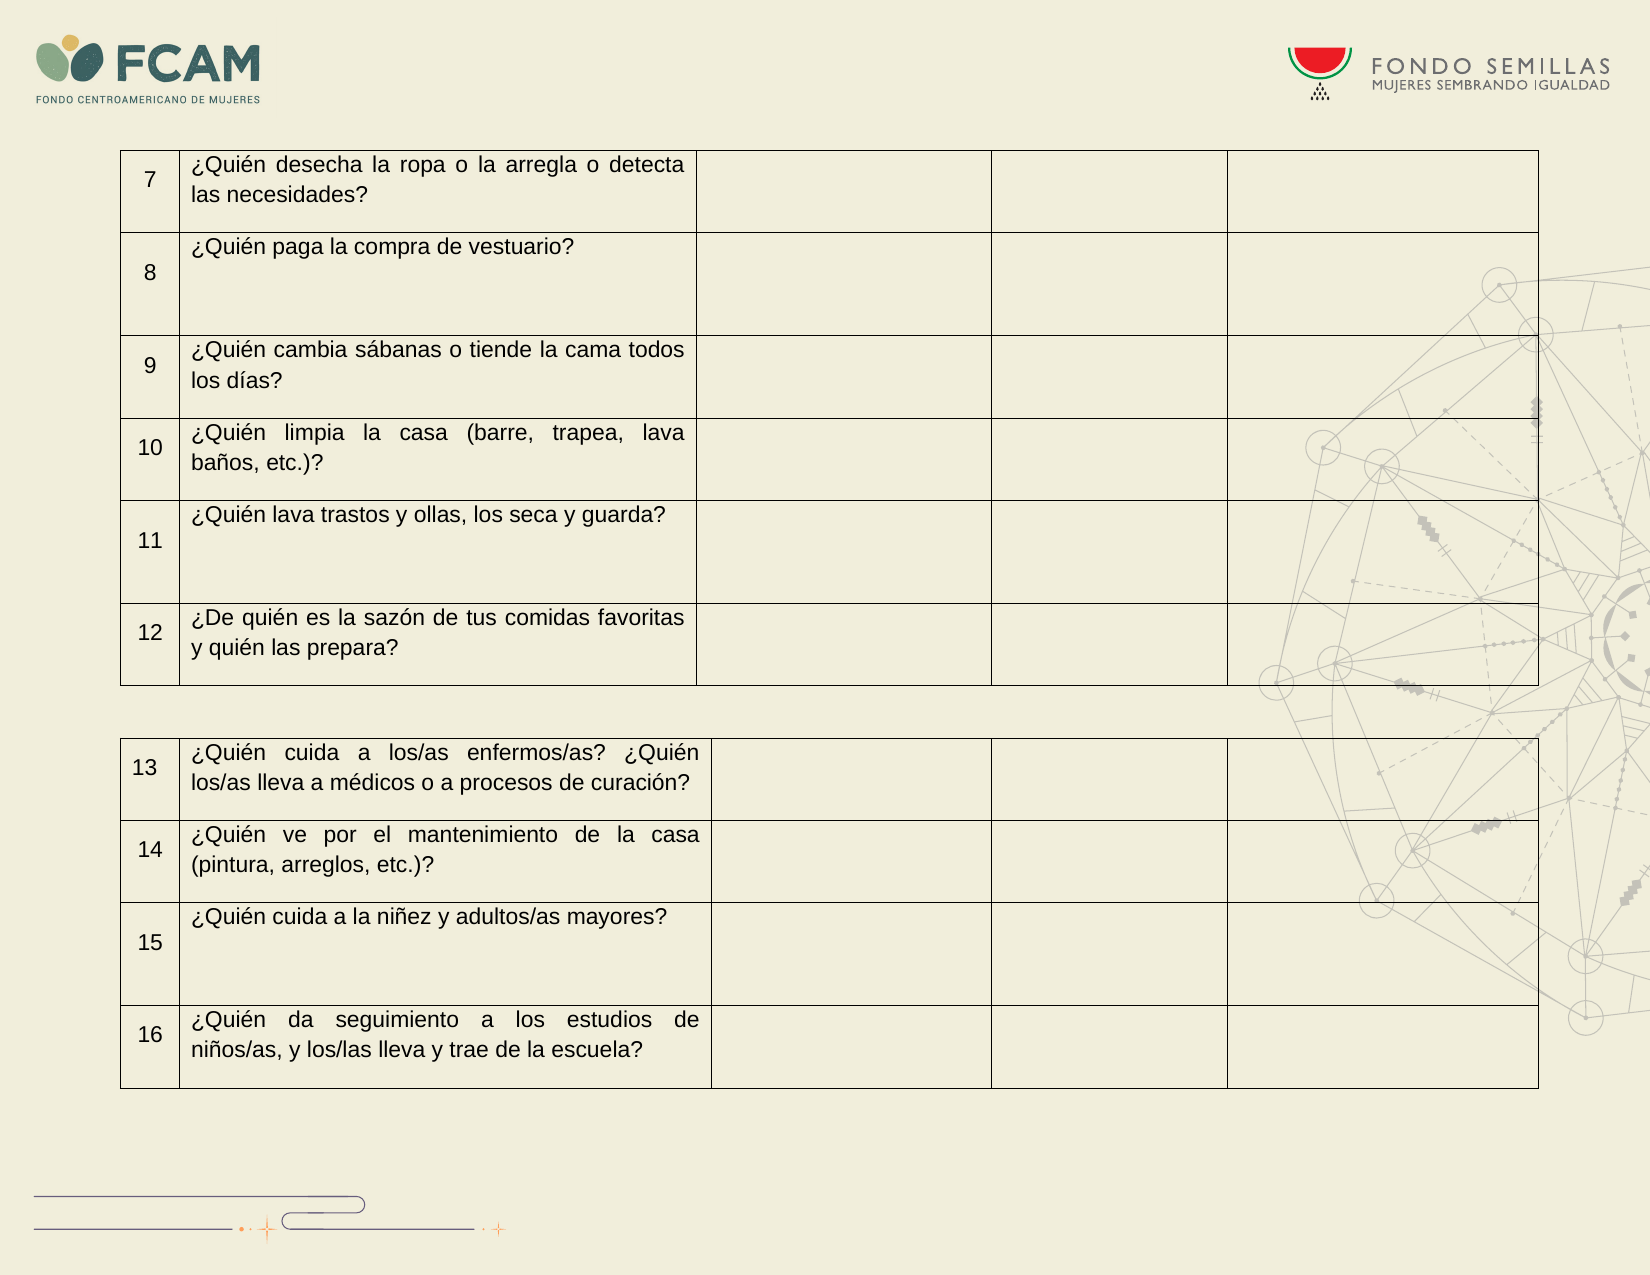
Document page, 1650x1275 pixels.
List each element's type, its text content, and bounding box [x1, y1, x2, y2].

table_cell [1228, 336, 1538, 418]
table_cell [992, 903, 1227, 1005]
table_cell [992, 604, 1227, 685]
table_cell [992, 1006, 1227, 1087]
table_cell [992, 151, 1227, 232]
table_cell [1228, 903, 1538, 1005]
table_cell ¿Quién da seguimiento a los estudios de niños/as, y los/las lleva y trae de la escuela? [180, 1006, 711, 1087]
table_cell ¿De quién es la sazón de tus comidas favoritas y quién las prepara? [180, 604, 696, 685]
table_cell [697, 336, 991, 418]
table_cell [1228, 419, 1538, 500]
table_cell 7 [121, 151, 179, 232]
table_header [992, 739, 1227, 820]
table_header [712, 739, 991, 820]
table_cell [697, 151, 991, 232]
table_cell ¿Quién cuida a la niñez y adultos/as mayores? [180, 903, 711, 1005]
table_cell [992, 336, 1227, 418]
table_cell ¿Quién cambia sábanas o tiende la cama todos los días? [180, 336, 696, 418]
table_cell 9 [121, 336, 179, 418]
table_cell [697, 604, 991, 685]
table_cell [992, 233, 1227, 335]
table_cell [992, 821, 1227, 902]
table_cell [697, 501, 991, 603]
table_cell [1228, 151, 1538, 232]
table_cell 12 [121, 604, 179, 685]
table_cell [1228, 233, 1538, 335]
table_cell ¿Quién lava trastos y ollas, los seca y guarda? [180, 501, 696, 603]
table_cell ¿Quién paga la compra de vestuario? [180, 233, 696, 335]
table_cell 11 [121, 501, 179, 603]
table_cell [992, 501, 1227, 603]
table_cell [712, 821, 991, 902]
table_cell ¿Quién ve por el mantenimiento de la casa (pintura, arreglos, etc.)? [180, 821, 711, 902]
table_header 13 [121, 739, 179, 820]
table_cell 8 [121, 233, 179, 335]
table_cell 10 [121, 419, 179, 500]
table_cell 15 [121, 903, 179, 1005]
table_cell [712, 903, 991, 1005]
table_cell [697, 419, 991, 500]
table_cell [697, 233, 991, 335]
table_cell ¿Quién desecha la ropa o la arregla o detecta las necesidades? [180, 151, 696, 232]
table_cell ¿Quién limpia la casa (barre, trapea, lava baños, etc.)? [180, 419, 696, 500]
table_cell 14 [121, 821, 179, 902]
table_header [1228, 739, 1538, 820]
table_header ¿Quién cuida a los/as enfermos/as? ¿Quién los/as lleva a médicos o a procesos de curación? [180, 739, 711, 820]
table_cell [1228, 1006, 1538, 1087]
table_cell 16 [121, 1006, 179, 1087]
table_cell [712, 1006, 991, 1087]
table_cell [992, 419, 1227, 500]
table_cell [1228, 821, 1538, 902]
table_cell [1228, 501, 1538, 603]
table_cell [1228, 604, 1538, 685]
